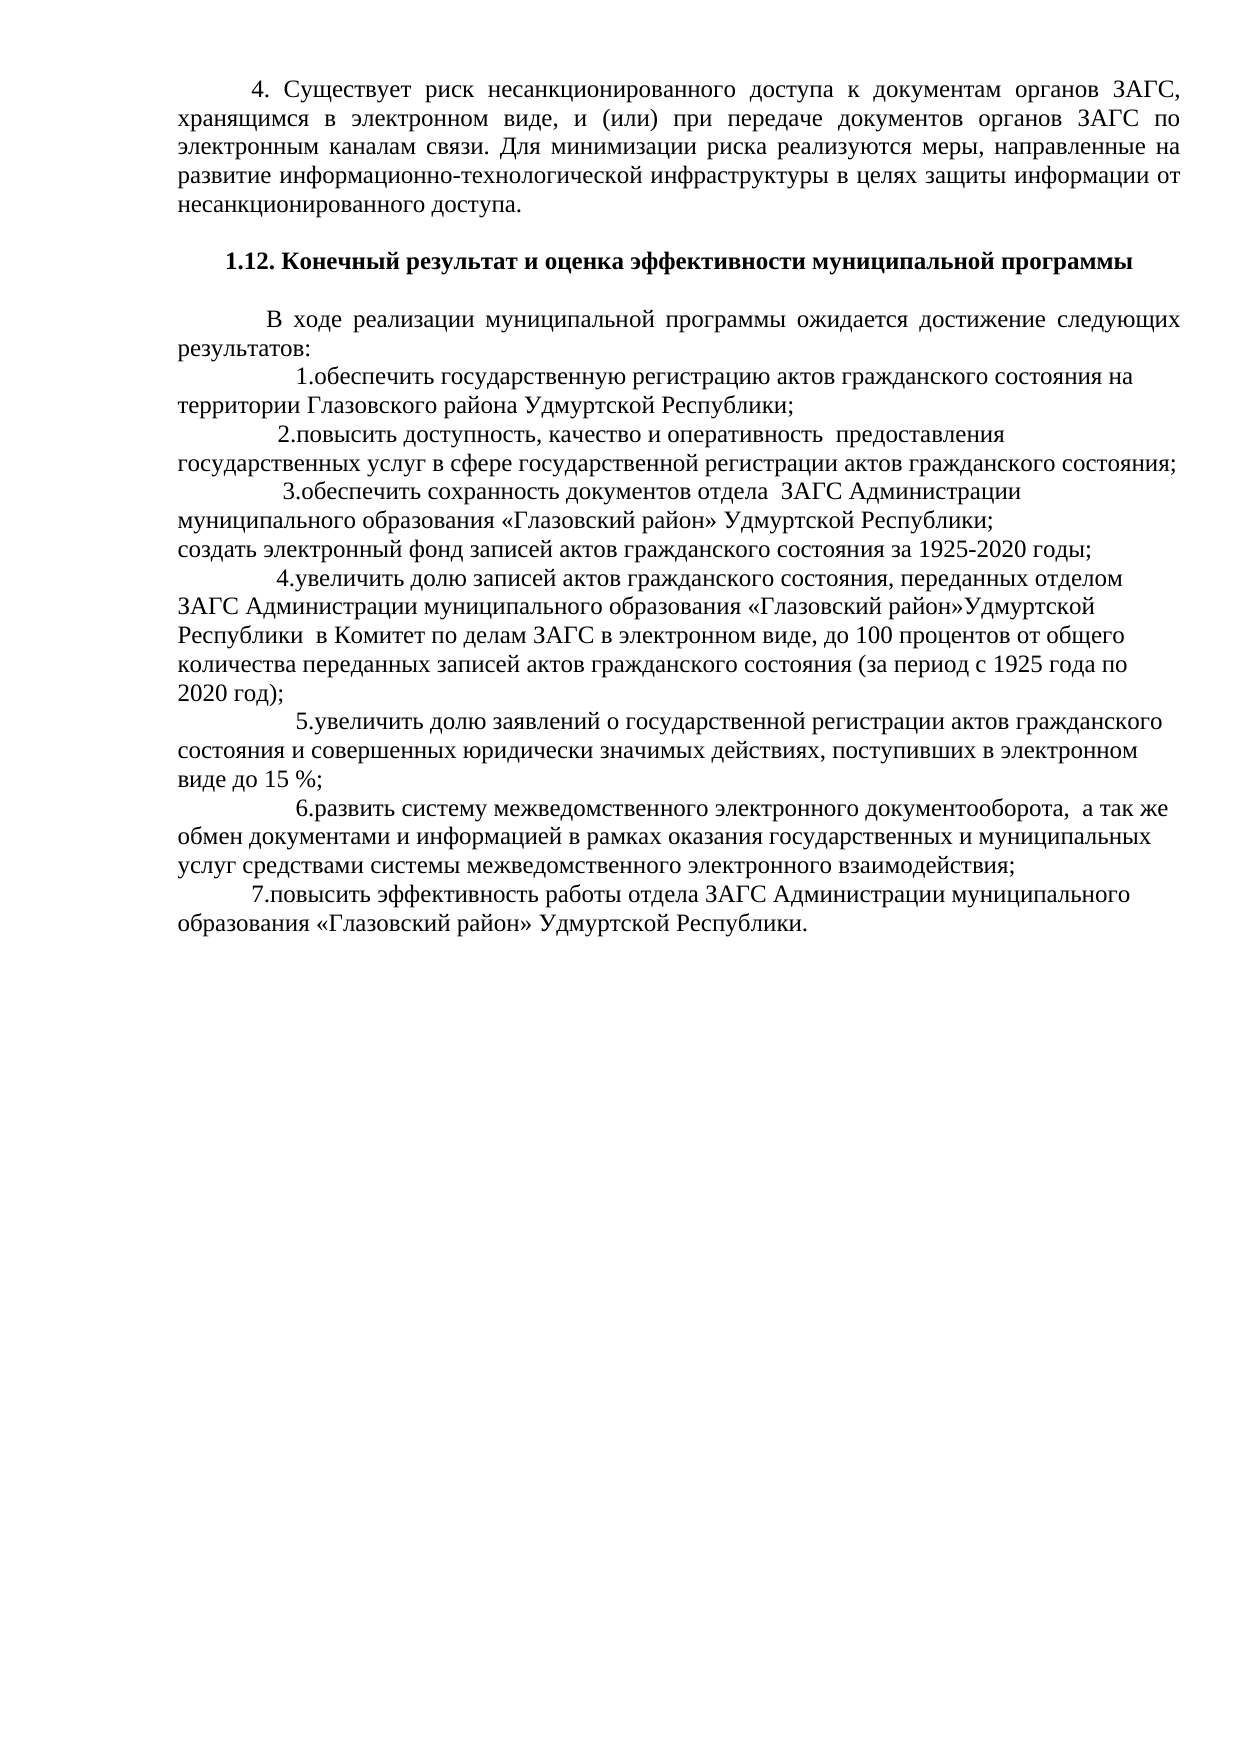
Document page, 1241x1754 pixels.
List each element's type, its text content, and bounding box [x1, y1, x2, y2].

text 4.увеличить долю записей актов гражданского состояния, переданных отделом ЗАГС Администрации муниципального образования «Глазовский район»Удмуртской Республики в Комитет по делам ЗАГС в электронном виде, до 100 процентов от общего количества переданных записей актов гражданского состояния (за период с 1925 года по 2020 год); [177, 563, 1181, 706]
text 1.обеспечить государственную регистрацию актов гражданского состояния на территории Глазовского района Удмуртской Республики; [177, 361, 1181, 419]
text 7.повысить эффективность работы отдела ЗАГС Администрации муниципального образования «Глазовский район» Удмуртской Республики. [177, 879, 1181, 936]
text 6.развить систему межведомственного электронного документооборота, а так же обмен документами и информацией в рамках оказания государственных и муниципальных услуг средствами системы межведомственного электронного взаимодействия; [177, 793, 1181, 879]
text 5.увеличить долю заявлений о государственной регистрации актов гражданского состояния и совершенных юридически значимых действиях, поступивших в электронном виде до 15 %; [177, 706, 1181, 793]
text В ходе реализации муниципальной программы ожидается достижение следующих результатов: [177, 304, 1181, 361]
text 4. Существует риск несанкционированного доступа к документам органов ЗАГС, хранящимся в электронном виде, и (или) при передаче документов органов ЗАГС по электронным каналам связи. Для минимизации риска реализуются меры, направленные на развитие информационно-технологической инфраструктуры в целях защиты информации от несанкционированного доступа. [177, 74, 1181, 218]
text 1.12. Конечный результат и оценка эффективности муниципальной программы [177, 246, 1181, 275]
text 3.обеспечить сохранность документов отдела ЗАГС Администрации муниципального образования «Глазовский район» Удмуртской Республики; [177, 476, 1181, 534]
text 2.повысить доступность, качество и оперативность предоставления государственных услуг в сфере государственной регистрации актов гражданского состояния; [177, 419, 1181, 476]
text создать электронный фонд записей актов гражданского состояния за 1925-2020 годы; [177, 534, 1181, 563]
